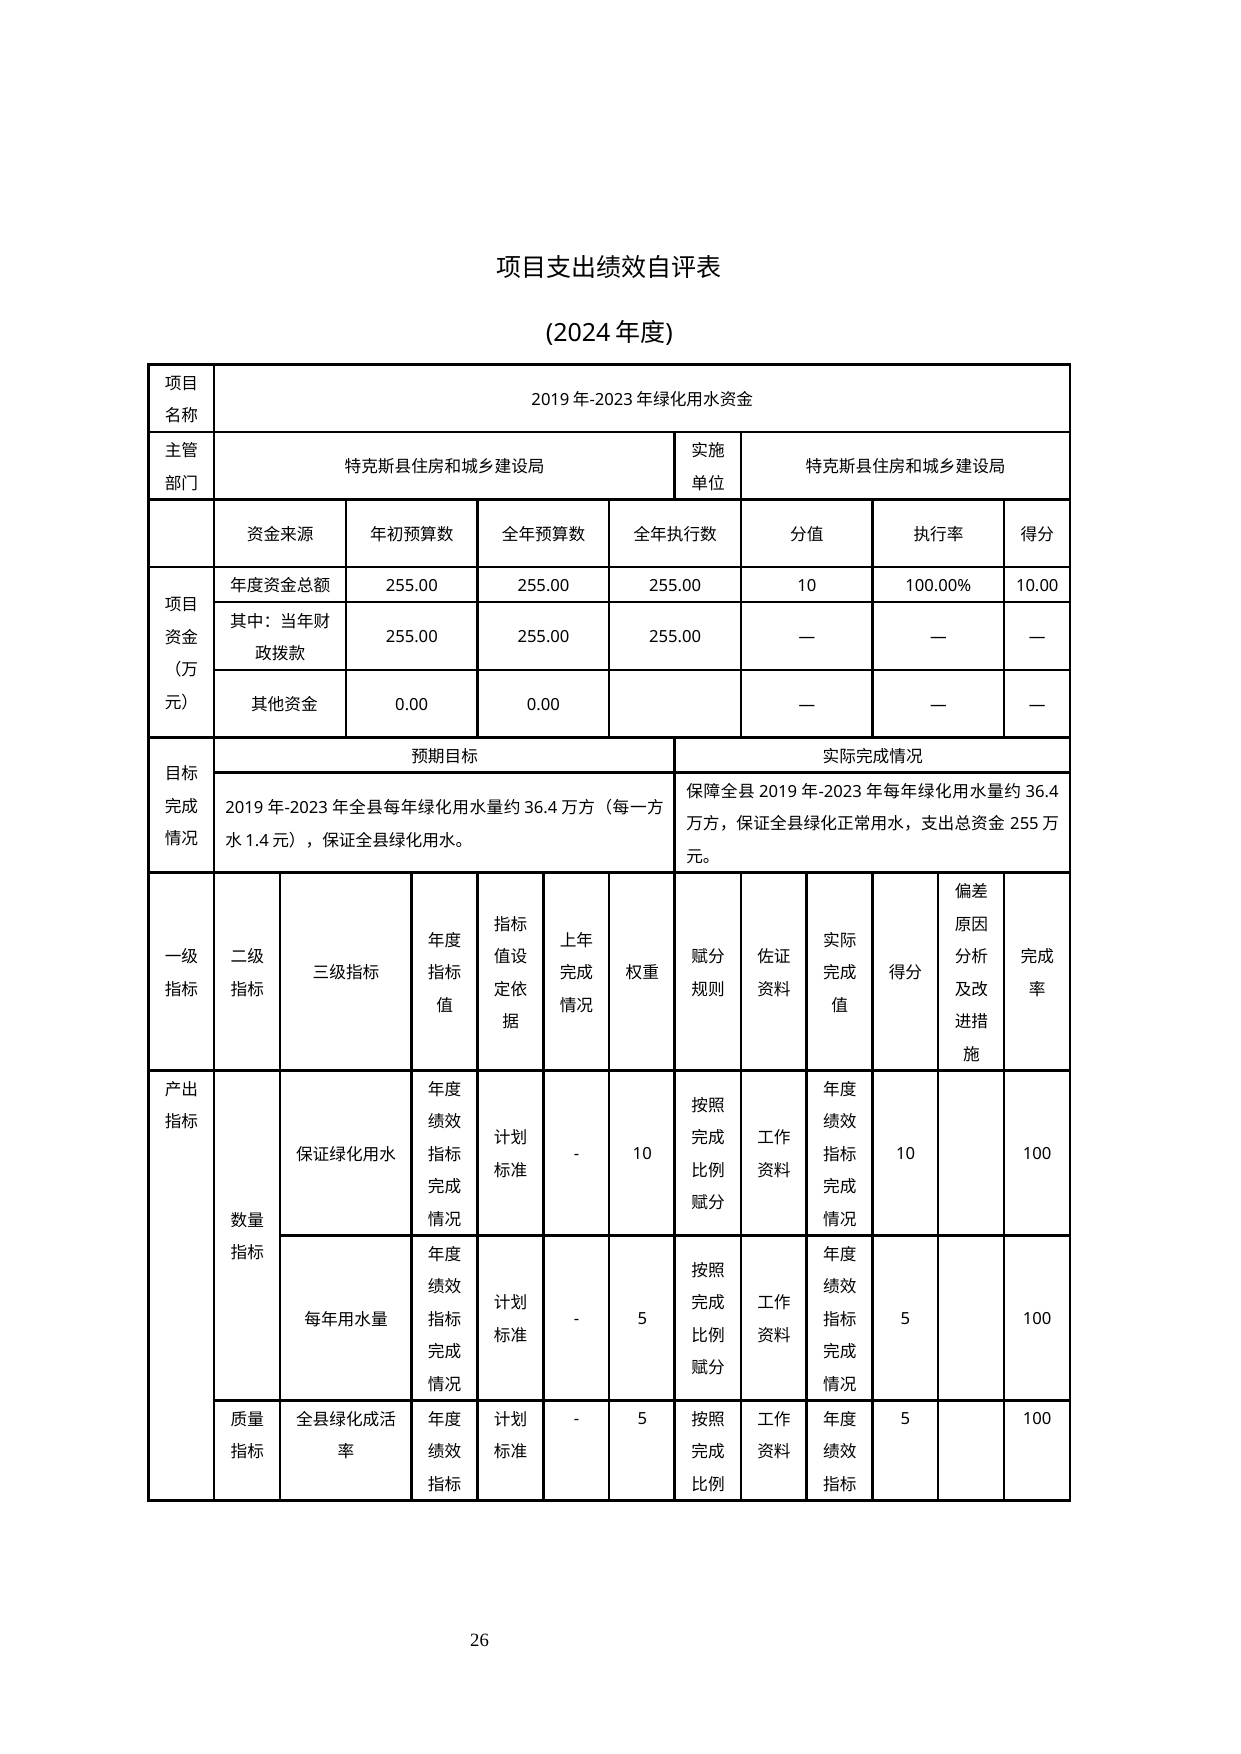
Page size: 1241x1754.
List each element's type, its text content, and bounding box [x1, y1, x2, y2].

table_cell 年度指标值 [413, 874, 476, 1069]
table_cell [150, 501, 213, 566]
table_cell 按照完成比例赋分 [676, 1402, 740, 1499]
table_cell 计划标准 [479, 1237, 542, 1399]
table_cell 得分 [1005, 501, 1069, 566]
table_cell 保障全县2019年-2023年每年绿化用水量约36.4万方，保证全县绿化正常用水，支出总资金255万元。 [676, 774, 1069, 871]
table_cell 权重 [610, 874, 673, 1069]
table_cell 项目资金 （万元） [150, 568, 213, 736]
table_cell 年度绩效指标完成情况 [413, 1402, 476, 1499]
table_cell 一级指标 [150, 874, 213, 1069]
table_cell 得分 [874, 874, 937, 1069]
table_cell 255.00 [479, 603, 608, 668]
table_cell 实施单位 [676, 433, 740, 498]
table_cell 255.00 [347, 568, 476, 601]
table_cell 100 [1005, 1402, 1069, 1499]
table_header 项目支出绩效自评表 [148, 233, 1070, 298]
table_cell 5 [610, 1402, 673, 1499]
table_cell 0.00 [479, 671, 608, 736]
table_cell 其他资金 [215, 671, 345, 736]
table_cell 10.00 [1005, 568, 1069, 601]
table_cell — [1005, 671, 1069, 736]
table_cell 项目名称 [150, 366, 213, 431]
table_cell 全年预算数 [479, 501, 608, 566]
table_cell 二级指标 [215, 874, 279, 1069]
table_cell 预期目标 [215, 739, 673, 771]
table_cell - [545, 1402, 608, 1499]
table_cell 5 [874, 1402, 937, 1499]
table_cell 保证绿化用水 [281, 1072, 410, 1234]
table_cell 100 [1005, 1237, 1069, 1399]
table_cell 数量指标 [215, 1072, 279, 1399]
table_cell — [742, 671, 871, 736]
table_cell 主管部门 [150, 433, 213, 498]
table_cell (2024年度) [148, 298, 1070, 363]
table_cell 255.00 [610, 568, 740, 601]
table_cell 10 [742, 568, 871, 601]
table_cell — [1005, 603, 1069, 668]
table_cell — [742, 603, 871, 668]
table_cell 全县绿化成活率 [281, 1402, 410, 1499]
table_cell 质量指标 [215, 1402, 279, 1499]
table_cell 全年执行数 [610, 501, 740, 566]
table_cell [610, 671, 740, 736]
table_cell 计划标准 [479, 1402, 542, 1499]
table_cell 执行率 [874, 501, 1003, 566]
table_cell 实际完成情况 [676, 739, 1069, 771]
table_cell 每年用水量 [281, 1237, 410, 1399]
table_cell 年度资金总额 [215, 568, 345, 601]
table_cell — [874, 603, 1003, 668]
table_cell - [545, 1237, 608, 1399]
table_cell 佐证资料 [742, 874, 805, 1069]
table_cell 产出指标 [150, 1072, 213, 1499]
table_cell 上年完成情况 [545, 874, 608, 1069]
table_cell 年度绩效指标完成情况 [413, 1072, 476, 1234]
table_cell 指标值设定依据 [479, 874, 542, 1069]
table_cell 按照完成比例赋分 [676, 1237, 740, 1399]
table_cell [939, 1237, 1003, 1399]
table_cell 5 [874, 1237, 937, 1399]
table_cell [939, 1402, 1003, 1499]
table_cell 其中：当年财政拨款 [215, 603, 345, 668]
table_cell 年度绩效指标完成情况 [808, 1237, 871, 1399]
table_cell 年度绩效指标完成情况 [808, 1072, 871, 1234]
table_cell 2019年-2023年全县每年绿化用水量约36.4万方（每一方水1.4元），保证全县绿化用水。 [215, 774, 673, 871]
table_cell 实际完成值 [808, 874, 871, 1069]
table_cell 100.00% [874, 568, 1003, 601]
table_cell 100 [1005, 1072, 1069, 1234]
table_cell 完成率 [1005, 874, 1069, 1069]
table_cell 10 [610, 1072, 673, 1234]
table_cell 按照完成比例赋分 [676, 1072, 740, 1234]
table_cell 工作资料 [742, 1237, 805, 1399]
table_cell 特克斯县住房和城乡建设局 [215, 433, 673, 498]
table_cell 255.00 [347, 603, 476, 668]
table_cell 5 [610, 1237, 673, 1399]
table_cell 年度绩效指标完成情况 [808, 1402, 871, 1499]
table_cell 年初预算数 [347, 501, 476, 566]
table_cell 工作资料 [742, 1402, 805, 1499]
table_cell 255.00 [610, 603, 740, 668]
table_cell - [545, 1072, 608, 1234]
table_cell 255.00 [479, 568, 608, 601]
table_cell [939, 1072, 1003, 1234]
table_cell 计划标准 [479, 1072, 542, 1234]
table_cell 特克斯县住房和城乡建设局 [742, 433, 1069, 498]
table_cell — [874, 671, 1003, 736]
table_cell 分值 [742, 501, 871, 566]
table_cell 2019年-2023年绿化用水资金 [215, 366, 1069, 431]
table_cell 资金来源 [215, 501, 345, 566]
table_cell 赋分规则 [676, 874, 740, 1069]
table_cell 偏差原因分析及改进措施 [939, 874, 1003, 1069]
table_cell 目标完成情况 [150, 739, 213, 871]
table_cell 年度绩效指标完成情况 [413, 1237, 476, 1399]
table_cell 10 [874, 1072, 937, 1234]
table_cell 工作资料 [742, 1072, 805, 1234]
table_cell 0.00 [347, 671, 476, 736]
table_cell 三级指标 [281, 874, 410, 1069]
